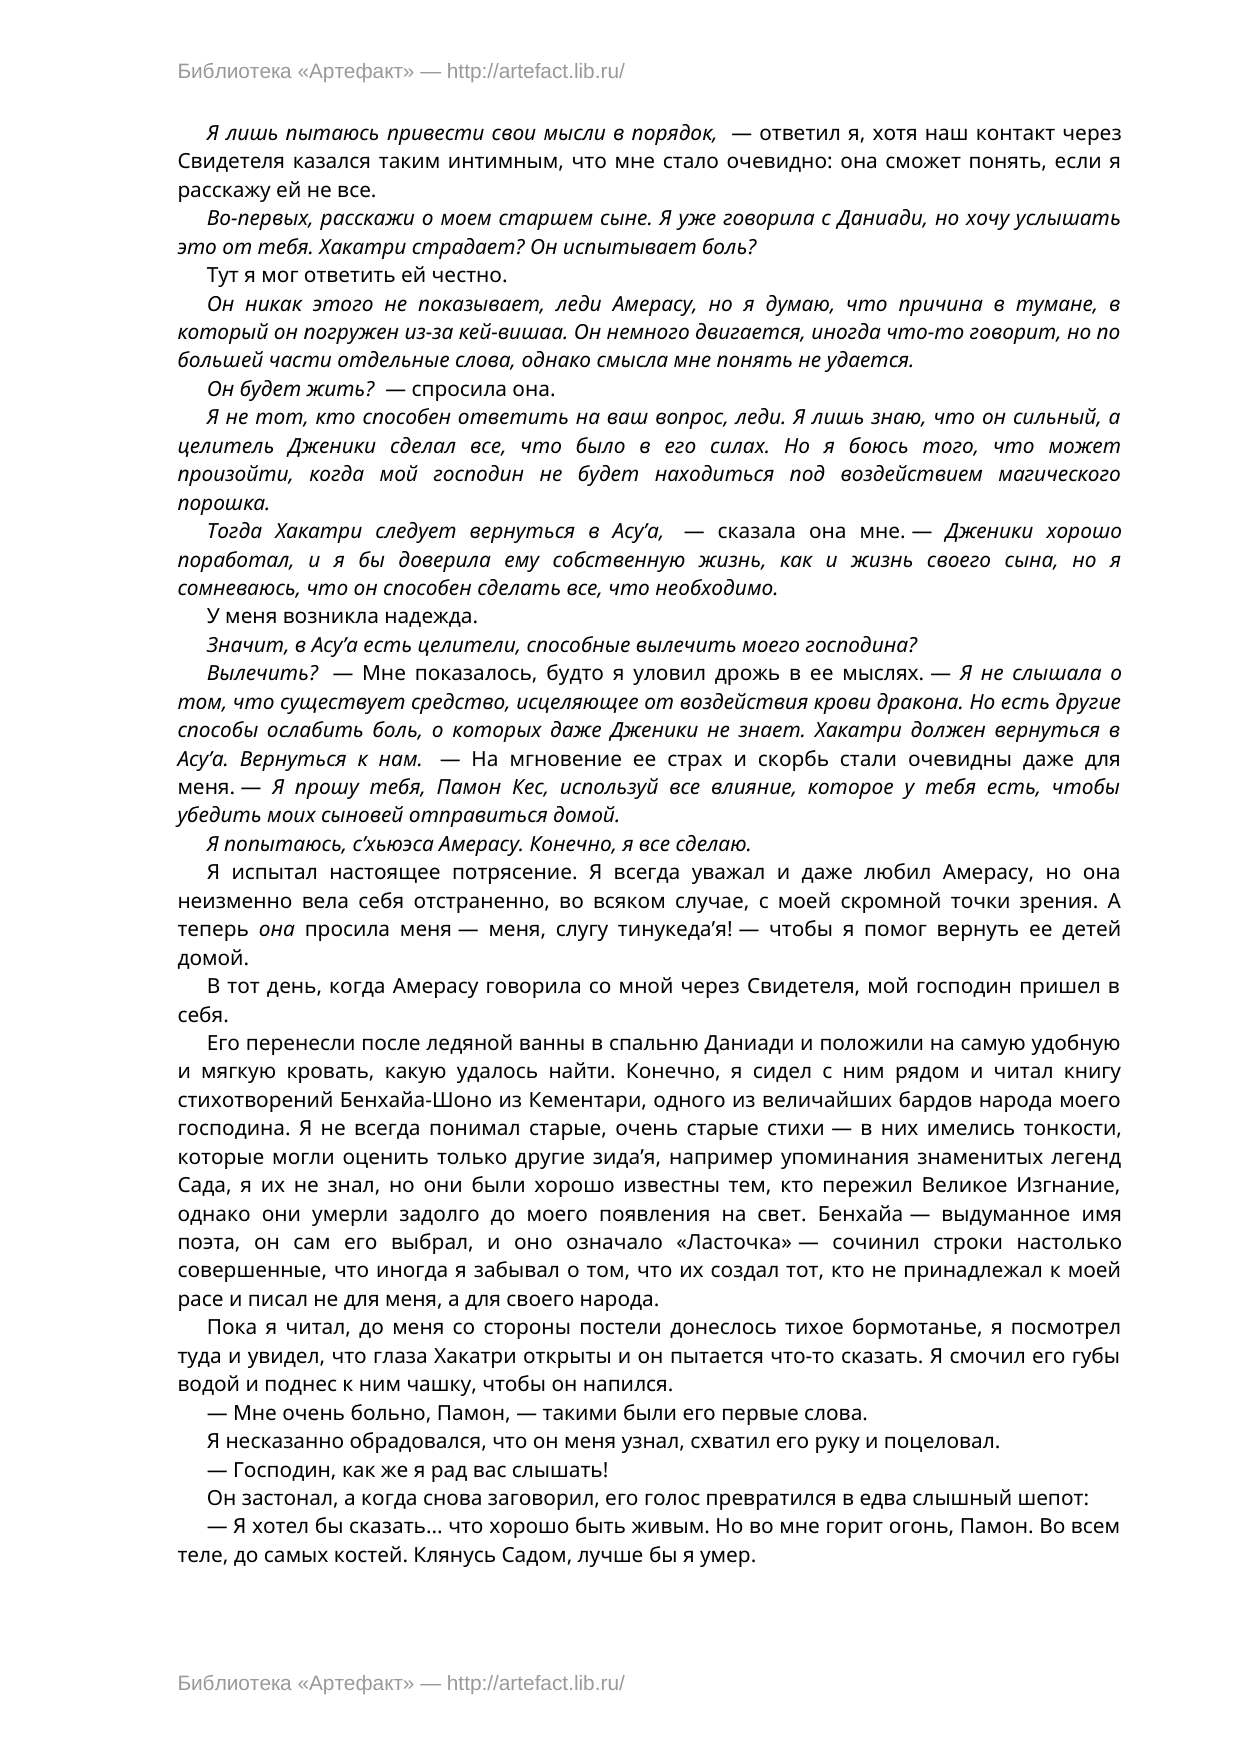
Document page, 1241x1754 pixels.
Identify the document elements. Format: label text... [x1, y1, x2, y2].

text У меня возникла надежда. [177, 602, 1122, 630]
text — Я хотел бы сказать... что хорошо быть живым. Но во мне горит огонь, Памон. Во всем теле, до самых костей. Клянусь Садом, лучше бы я умер. [177, 1512, 1122, 1568]
text Тогда Хакатри следует вернуться в Асу’а, — сказала она мне. — Дженики хорошо поработал, и я бы доверила ему собственную жизнь, как и жизнь своего сына, но я сомневаюсь, что он способен сделать все, что необходимо. [177, 516, 1122, 602]
text Я несказанно обрадовался, что он меня узнал, схватил его руку и поцеловал. [177, 1426, 1122, 1455]
text Он застонал, а когда снова заговорил, его голос превратился в едва слышный шепот: [177, 1483, 1122, 1512]
text Тут я мог ответить ей честно. [177, 260, 1122, 289]
text Я испытал настоящее потрясение. Я всегда уважал и даже любил Амерасу, но она неизменно вела себя отстраненно, во всяком случае, с моей скромной точки зрения. А теперь она просила меня — меня, слугу тинукеда’я! — чтобы я помог вернуть ее детей домой. [177, 857, 1122, 971]
text — Господин, как же я рад вас слышать! [177, 1455, 1122, 1483]
text Вылечить? — Мне показалось, будто я уловил дрожь в ее мыслях. — Я не слышала о том, что существует средство, исцеляющее от воздействия крови дракона. Но есть другие способы ослабить боль, о которых даже Дженики не знает. Хакатри должен вернуться в Асу’а. Вернуться к нам. — На мгновение ее страх и скорбь стали очевидны даже для меня. — Я прошу тебя, Памон Кес, используй все влияние, которое у тебя есть, чтобы убедить моих сыновей отправиться домой. [177, 658, 1122, 829]
text Во-первых, расскажи о моем старшем сыне. Я уже говорила с Даниади, но хочу услышать это от тебя. Хакатри страдает? Он испытывает боль? [177, 203, 1122, 260]
text Я лишь пытаюсь привести свои мысли в порядок, — ответил я, хотя наш контакт через Свидетеля казался таким интимным, что мне стало очевидно: она сможет понять, если я расскажу ей не все. [177, 118, 1122, 203]
text Он будет жить? — спросила она. [177, 374, 1122, 402]
text — Мне очень больно, Памон, — такими были его первые слова. [177, 1398, 1122, 1426]
text Значит, в Асу’а есть целители, способные вылечить моего господина? [177, 630, 1122, 658]
text Его перенесли после ледяной ванны в спальню Даниади и положили на самую удобную и мягкую кровать, какую удалось найти. Конечно, я сидел с ним рядом и читал книгу стихотворений Бенхайа-Шоно из Кементари, одного из величайших бардов народа моего господина. Я не всегда понимал старые, очень старые стихи — в них имелись тонкости, которые могли оценить только другие зида’я, например упоминания знаменитых легенд Сада, я их не знал, но они были хорошо известны тем, кто пережил Великое Изгнание, однако они умерли задолго до моего появления на свет. Бенхайа — выдуманное имя поэта, он сам его выбрал, и оно означало «Ласточка» — сочинил строки настолько совершенные, что иногда я забывал о том, что их создал тот, кто не принадлежал к моей расе и писал не для меня, а для своего народа. [177, 1028, 1122, 1312]
text Я попытаюсь, с’хьюэса Амерасу. Конечно, я все сделаю. [177, 829, 1122, 857]
text Я не тот, кто способен ответить на ваш вопрос, леди. Я лишь знаю, что он сильный, а целитель Дженики сделал все, что было в его силах. Но я боюсь того, что может произойти, когда мой господин не будет находиться под воздействием магического порошка. [177, 402, 1122, 516]
text Пока я читал, до меня со стороны постели донеслось тихое бормотанье, я посмотрел туда и увидел, что глаза Хакатри открыты и он пытается что-то сказать. Я смочил его губы водой и поднес к ним чашку, чтобы он напился. [177, 1312, 1122, 1398]
text Он никак этого не показывает, леди Амерасу, но я думаю, что причина в тумане, в который он погружен из-за кей-вишаа. Он немного двигается, иногда что-то говорит, но по большей части отдельные слова, однако смысла мне понять не удается. [177, 289, 1122, 374]
text В тот день, когда Амерасу говорила со мной через Свидетеля, мой господин пришел в себя. [177, 971, 1122, 1028]
